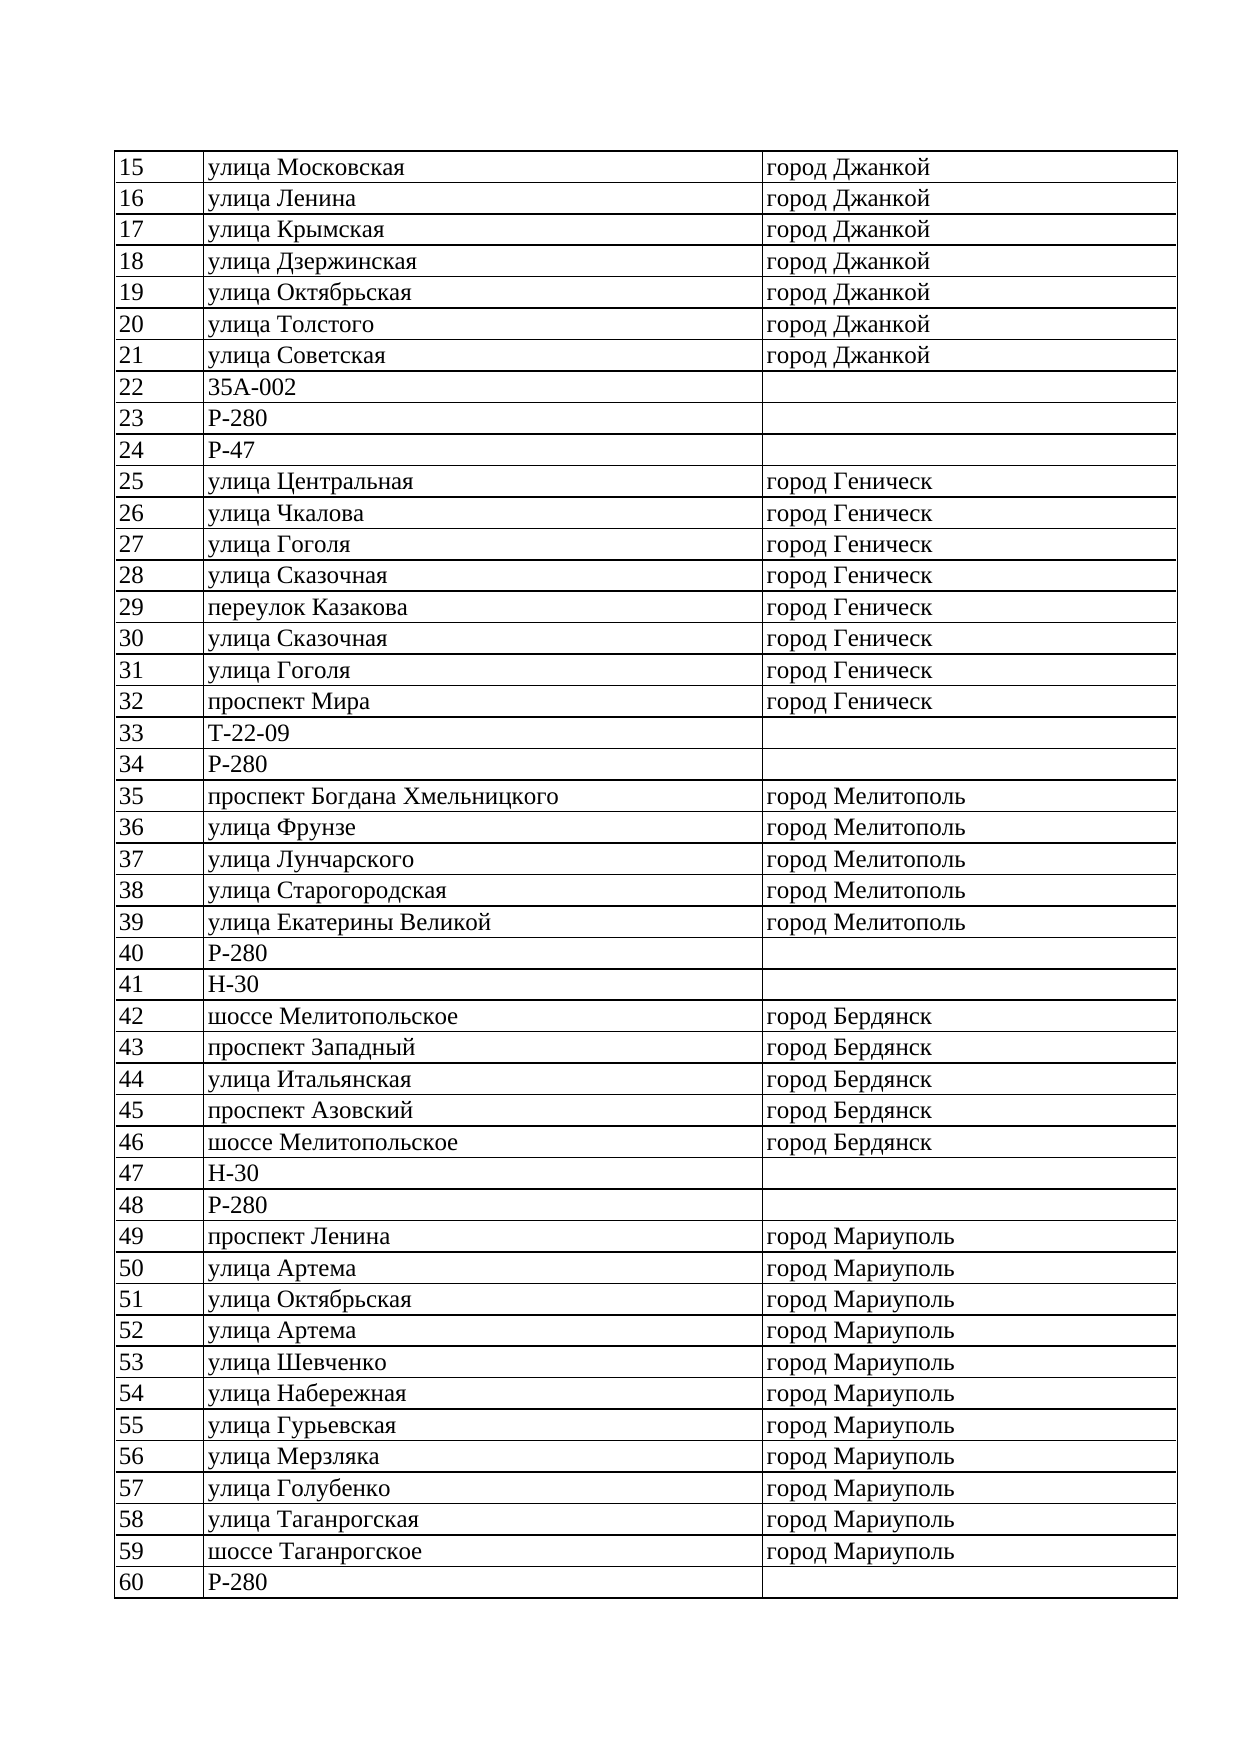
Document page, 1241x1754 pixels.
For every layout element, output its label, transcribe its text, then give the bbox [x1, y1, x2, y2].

table_cell город Мариуполь [763, 1314, 1177, 1345]
table_cell 45 [115, 1095, 203, 1125]
table_cell город Мариуполь [763, 1534, 1177, 1566]
table_cell город Мелитополь [763, 874, 1177, 905]
table_cell улица Гоголя [204, 529, 762, 559]
table_cell 25 [115, 466, 203, 496]
table_cell Н-30 [204, 970, 762, 999]
table_cell 41 [115, 969, 203, 999]
table_cell улица Советская [204, 340, 762, 370]
table_cell улица Толстого [204, 309, 762, 339]
table_cell улица Московская [204, 152, 762, 181]
table_cell город Мелитополь [763, 811, 1177, 842]
table_cell город Геническ [763, 590, 1177, 622]
table_cell 52 [115, 1315, 203, 1345]
table_cell 60 [115, 1567, 203, 1597]
table_cell Н-30 [204, 1158, 762, 1188]
table_cell город Джанкой [763, 181, 1177, 213]
table_cell 22 [115, 371, 203, 402]
table_cell 42 [115, 1000, 203, 1031]
table_cell [763, 748, 1177, 779]
table_cell 37 [115, 843, 203, 873]
table_cell город Геническ [763, 465, 1177, 496]
table_cell Р-280 [204, 938, 762, 968]
table_cell проспект Богдана Хмельницкого [204, 781, 762, 811]
table_cell [763, 433, 1177, 464]
table_cell [763, 1188, 1177, 1219]
table_cell улица Мерзляка [204, 1441, 762, 1471]
table_cell проспект Ленина [204, 1221, 762, 1251]
table_cell 27 [115, 529, 203, 559]
table_cell 55 [115, 1409, 203, 1440]
table_cell улица Лунчарского [204, 844, 762, 873]
table_cell 35А-002 [204, 372, 762, 402]
table_cell 57 [115, 1472, 203, 1503]
table_cell улица Чкалова [204, 498, 762, 527]
table_cell [763, 716, 1177, 748]
table_cell проспект Мира [204, 686, 762, 716]
table_cell улица Итальянская [204, 1064, 762, 1094]
table_cell 26 [115, 497, 203, 527]
table_cell 39 [115, 906, 203, 936]
table_cell 31 [115, 654, 203, 685]
table_cell город Мелитополь [763, 779, 1177, 811]
table_cell [763, 370, 1177, 402]
table_cell [763, 1566, 1177, 1597]
table_cell город Мариуполь [763, 1283, 1177, 1314]
table_cell город Джанкой [763, 276, 1177, 307]
table_cell 19 [115, 277, 203, 307]
table_cell улица Дзержинская [204, 246, 762, 276]
table_cell город Бердянск [763, 1125, 1177, 1157]
table_cell улица Сказочная [204, 561, 762, 590]
table_cell город Джанкой [763, 152, 1177, 181]
table_cell улица Таганрогская [204, 1504, 762, 1534]
table_cell 38 [115, 875, 203, 905]
table_cell город Геническ [763, 528, 1177, 559]
table_cell 35 [115, 780, 203, 811]
table_cell 53 [115, 1346, 203, 1377]
table_cell город Мариуполь [763, 1440, 1177, 1471]
table_cell город Бердянск [763, 1062, 1177, 1094]
table_cell город Мариуполь [763, 1251, 1177, 1282]
table_cell 44 [115, 1063, 203, 1094]
table_cell 20 [115, 308, 203, 339]
table_cell город Мариуполь [763, 1220, 1177, 1251]
table_cell 48 [115, 1189, 203, 1219]
table_cell город Геническ [763, 496, 1177, 527]
table_cell город Геническ [763, 685, 1177, 716]
table_cell Р-280 [204, 1567, 762, 1597]
table_cell город Джанкой [763, 213, 1177, 244]
table_cell город Мелитополь [763, 842, 1177, 873]
table_cell 23 [115, 403, 203, 433]
table_cell 47 [115, 1158, 203, 1188]
table_cell улица Крымская [204, 215, 762, 244]
table_cell Т-22-09 [204, 718, 762, 748]
table_cell [763, 1157, 1177, 1188]
table_cell город Джанкой [763, 244, 1177, 276]
table_cell 32 [115, 686, 203, 716]
table_cell 16 [115, 183, 203, 213]
table_cell 40 [115, 938, 203, 968]
table_cell 50 [115, 1252, 203, 1282]
table_cell город Мариуполь [763, 1471, 1177, 1503]
table_cell город Бердянск [763, 1031, 1177, 1062]
table_cell Р-280 [204, 403, 762, 433]
table_cell улица Голубенко [204, 1473, 762, 1503]
table_cell проспект Азовский [204, 1095, 762, 1125]
table_cell улица Октябрьская [204, 277, 762, 307]
table_cell 56 [115, 1441, 203, 1471]
table_cell улица Артема [204, 1316, 762, 1345]
table_cell город Геническ [763, 622, 1177, 653]
table_cell город Мариуполь [763, 1408, 1177, 1440]
table_cell проспект Западный [204, 1032, 762, 1062]
table_cell 59 [115, 1535, 203, 1566]
table_cell 15 [115, 152, 203, 181]
table_cell улица Ленина [204, 183, 762, 213]
table_cell улица Октябрьская [204, 1284, 762, 1314]
table_cell [763, 402, 1177, 433]
table_cell 58 [115, 1504, 203, 1534]
table_cell улица Екатерины Великой [204, 907, 762, 936]
table_cell город Мелитополь [763, 905, 1177, 936]
table_cell переулок Казакова [204, 592, 762, 622]
table_cell улица Старогородская [204, 875, 762, 905]
table_cell 43 [115, 1032, 203, 1062]
table_cell город Геническ [763, 559, 1177, 590]
table_cell город Мариуполь [763, 1503, 1177, 1534]
table_cell 34 [115, 749, 203, 779]
table_cell город Мариуполь [763, 1377, 1177, 1408]
table_cell [763, 968, 1177, 999]
table_cell шоссе Мелитопольское [204, 1127, 762, 1157]
table_cell 29 [115, 591, 203, 622]
table_cell 21 [115, 340, 203, 370]
table_cell 49 [115, 1221, 203, 1251]
table_cell город Джанкой [763, 339, 1177, 370]
table_cell 51 [115, 1284, 203, 1314]
table_cell улица Шевченко [204, 1347, 762, 1377]
table_cell [763, 936, 1177, 968]
table_cell Р-280 [204, 1190, 762, 1219]
table_cell город Бердянск [763, 1094, 1177, 1125]
table_cell 46 [115, 1126, 203, 1157]
table_cell 24 [115, 434, 203, 464]
table_cell улица Гоголя [204, 655, 762, 685]
table_cell 54 [115, 1378, 203, 1408]
table_cell улица Набережная [204, 1378, 762, 1408]
table_cell шоссе Таганрогское [204, 1536, 762, 1566]
table_cell улица Фрунзе [204, 812, 762, 842]
table_cell 18 [115, 245, 203, 276]
table_cell город Геническ [763, 653, 1177, 685]
table_cell улица Гурьевская [204, 1410, 762, 1440]
table_cell 28 [115, 560, 203, 590]
table_cell Р-47 [204, 435, 762, 464]
table_cell Р-280 [204, 749, 762, 779]
table_cell 17 [115, 214, 203, 244]
table_cell улица Центральная [204, 466, 762, 496]
table_cell шоссе Мелитопольское [204, 1001, 762, 1031]
table_cell 30 [115, 623, 203, 653]
table_cell город Мариуполь [763, 1345, 1177, 1377]
table_cell улица Сказочная [204, 623, 762, 653]
table_cell город Джанкой [763, 307, 1177, 339]
table_cell 33 [115, 717, 203, 748]
table_cell улица Артема [204, 1253, 762, 1282]
table_cell 36 [115, 812, 203, 842]
table_cell город Бердянск [763, 999, 1177, 1031]
